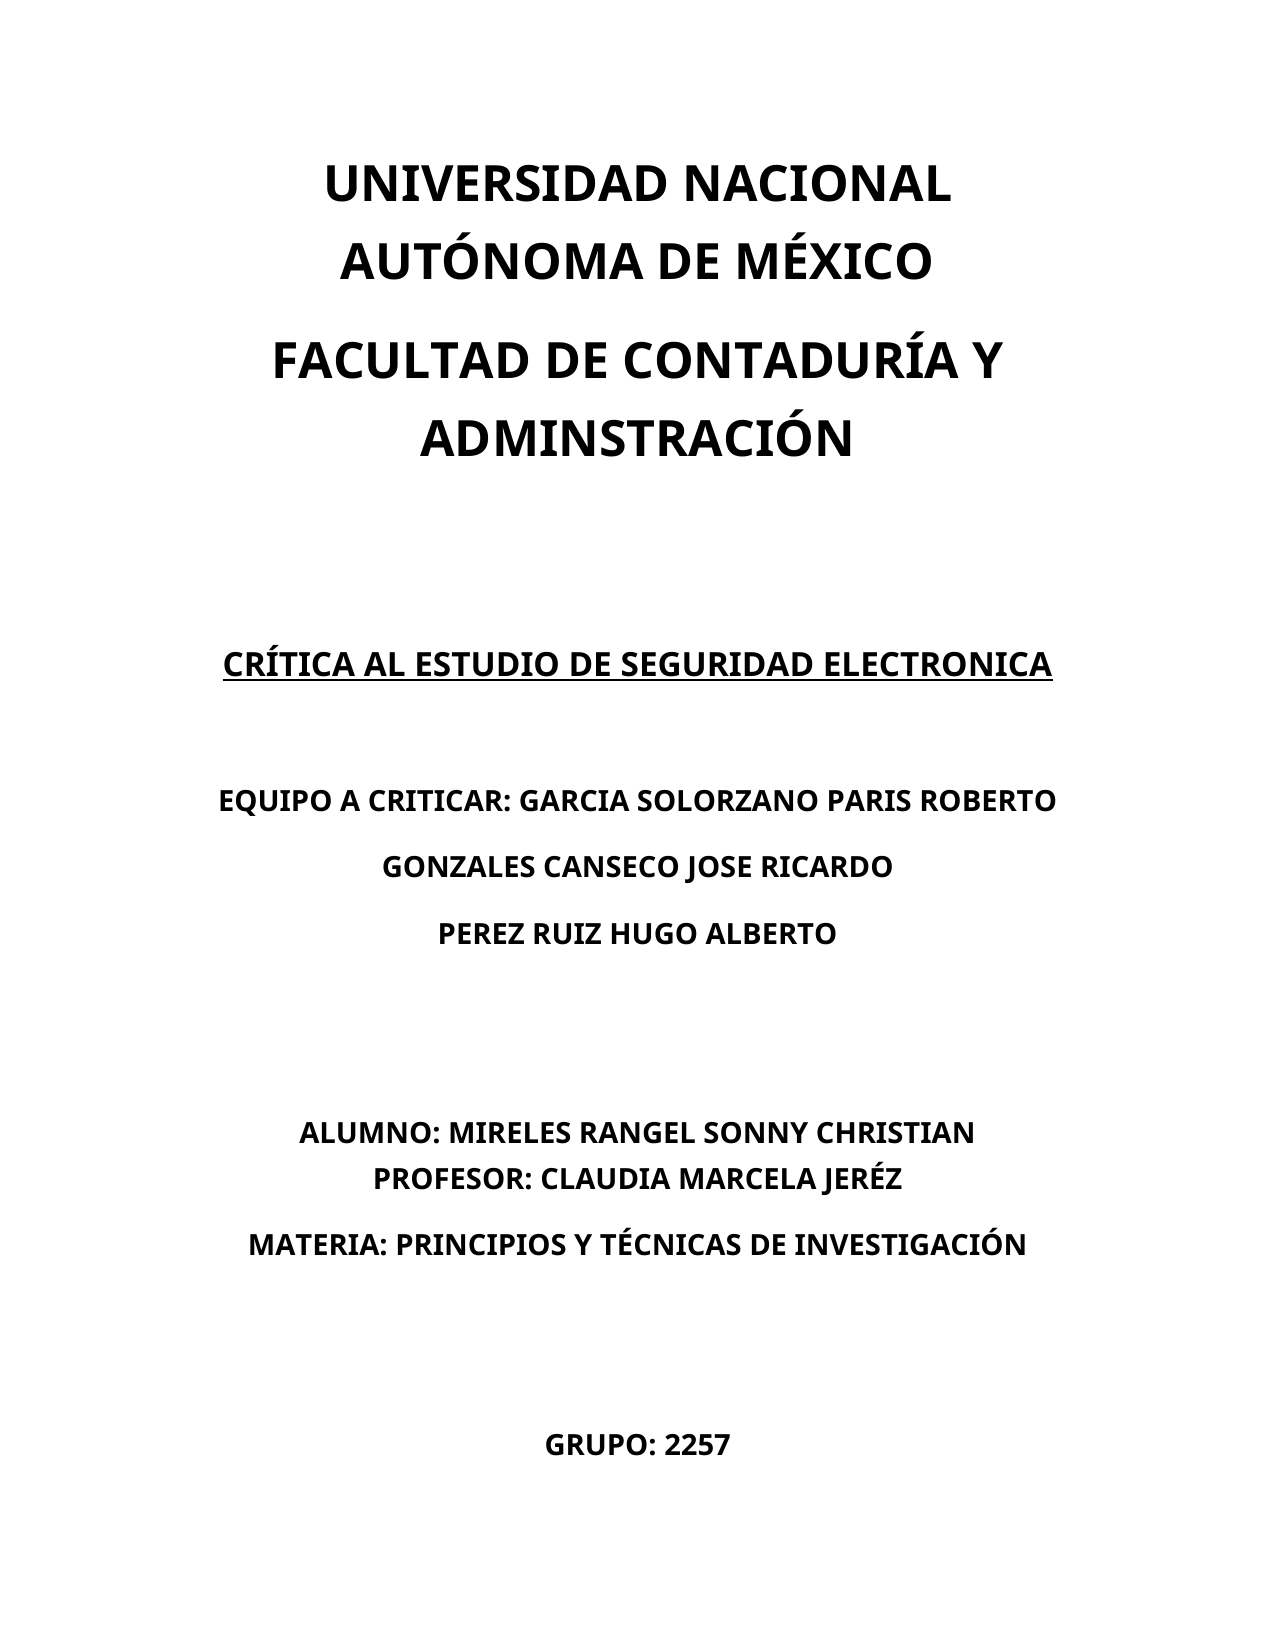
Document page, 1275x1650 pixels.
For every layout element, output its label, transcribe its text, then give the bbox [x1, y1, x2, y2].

text EQUIPO A CRITICAR: GARCIA SOLORZANO PARIS ROBERTO [177, 780, 1098, 820]
text CRÍTICA AL ESTUDIO DE SEGURIDAD ELECTRONICA [177, 641, 1098, 686]
text GRUPO: 2257 [177, 1424, 1098, 1463]
text MATERIA: PRINCIPIOS Y TÉCNICAS DE INVESTIGACIÓN [177, 1224, 1098, 1264]
text GONZALES CANSECO JOSE RICARDO [177, 847, 1098, 886]
text FACULTAD DE CONTADURÍA Y ADMINSTRACIÓN [177, 325, 1098, 472]
text PEREZ RUIZ HUGO ALBERTO [177, 913, 1098, 953]
text ALUMNO: MIRELES RANGEL SONNY CHRISTIAN PROFESOR: CLAUDIA MARCELA JERÉZ [177, 1112, 1098, 1198]
text UNIVERSIDAD NACIONAL AUTÓNOMA DE MÉXICO [177, 148, 1098, 294]
